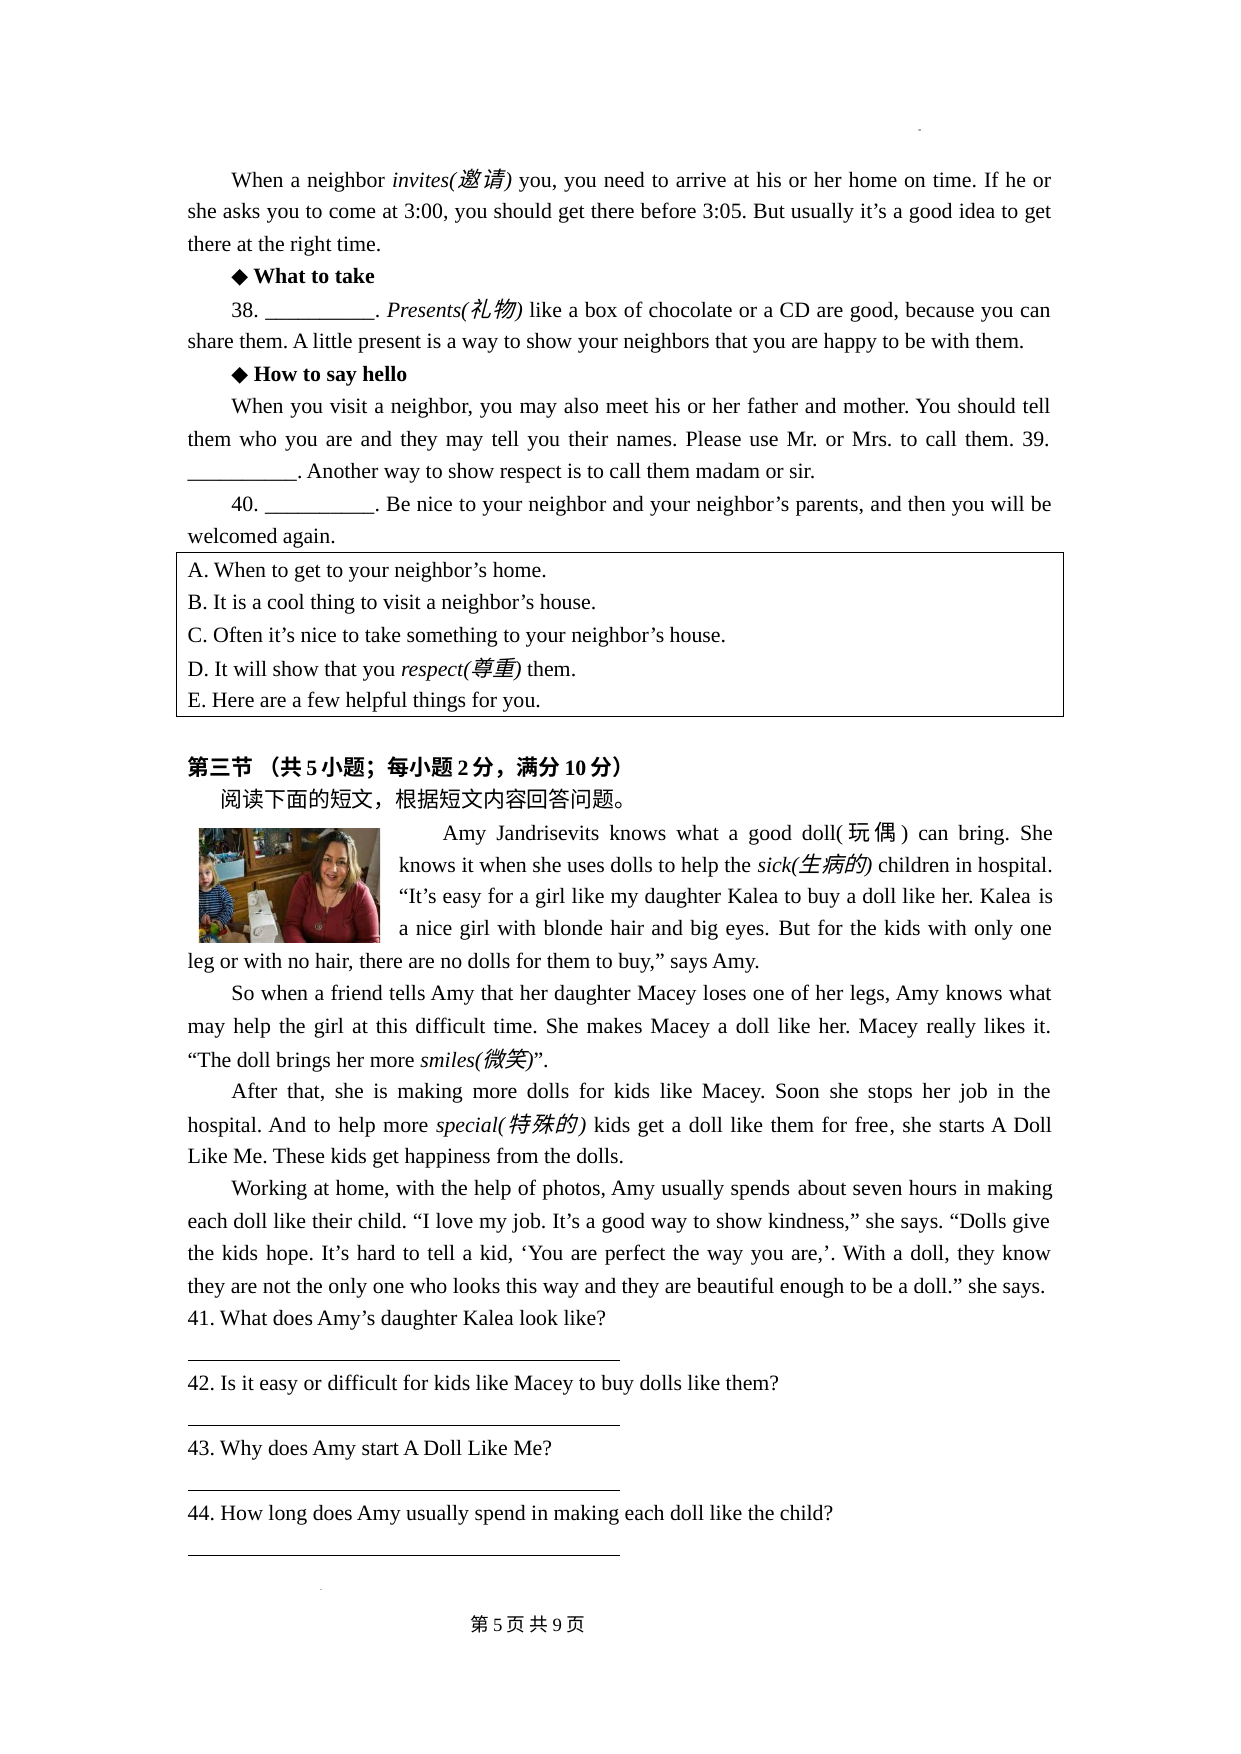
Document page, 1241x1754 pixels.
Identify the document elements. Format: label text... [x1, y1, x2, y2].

table_header A. When to get to your neighbor’s home. B. It is a cool thing to visit a neighbor’s house. C. Often it’s nice to take something to your neighbor’s house. D. It will show that you respect(尊重) them. E. Here are a few helpful things for you. [177, 553, 1063, 716]
text After that, she is making more dolls for kids like Macey. Soon she stops her job in the hospital. And to help more special(特殊的) kids get a doll like them for free, she starts A Doll Like Me. These kids get happiness from the dolls. [187, 1074, 1053, 1172]
text Amy Jandrisevits knows what a good doll(玩偶) can bring. She knows it when she uses dolls to help the sick(生病的) children in hospital. “It’s easy for a girl like my daughter Kalea to buy a doll like her. Kalea is a nice girl with blonde hair and big eyes. But for the kids with only one leg or with no hair, there are no dolls for them to buy,” says Amy. [187, 814, 1053, 977]
text 44. How long does Amy usually spend in making each doll like the child? [187, 1497, 1053, 1529]
text So when a friend tells Amy that her daughter Macey loses one of her legs, Amy knows what may help the girl at this difficult time. She makes Macey a doll like her. Macey really likes it. “The doll brings her more smiles(微笑)”. [187, 977, 1053, 1074]
text ◆ How to say hello [187, 357, 1053, 389]
text ◆ What to take [187, 259, 1053, 292]
text When you visit a neighbor, you may also meet his or her father and mother. You should tell them who you are and they may tell you their names. Please use Mr. or Mrs. to call them. 39. __________. Another way to show respect is to call them madam or sir. [187, 389, 1053, 487]
text 40. __________. Be nice to your neighbor and your neighbor’s parents, and then you will be welcomed again. [187, 487, 1053, 552]
text 第三节 （共5小题；每小题2分，满分10分） [187, 749, 1053, 782]
text 阅读下面的短文，根据短文内容回答问题。 [187, 782, 1053, 814]
text 41. What does Amy’s daughter Kalea look like? [187, 1302, 1053, 1334]
text Working at home, with the help of photos, Amy usually spends about seven hours in making each doll like their child. “I love my job. It’s a good way to show kindness,” she says. “Dolls give the kids hope. It’s hard to tell a kid, ‘You are perfect the way you are,’. With a doll, they know they are not the only one who looks this way and they are beautiful enough to be a doll.” she says. [187, 1172, 1053, 1302]
text 42. Is it easy or difficult for kids like Macey to buy dolls like them? [187, 1367, 1053, 1399]
picture [198, 828, 381, 943]
text 38. __________. Presents(礼物) like a box of chocolate or a CD are good, because you can share them. A little present is a way to show your neighbors that you are happy to be with them. [187, 292, 1053, 357]
text 43. Why does Amy start A Doll Like Me? [187, 1432, 1053, 1464]
text When a neighbor invites(邀请) you, you need to arrive at his or her home on time. If he or she asks you to come at 3:00, you should get there before 3:05. But usually it’s a good idea to get there at the right time. [187, 162, 1053, 259]
